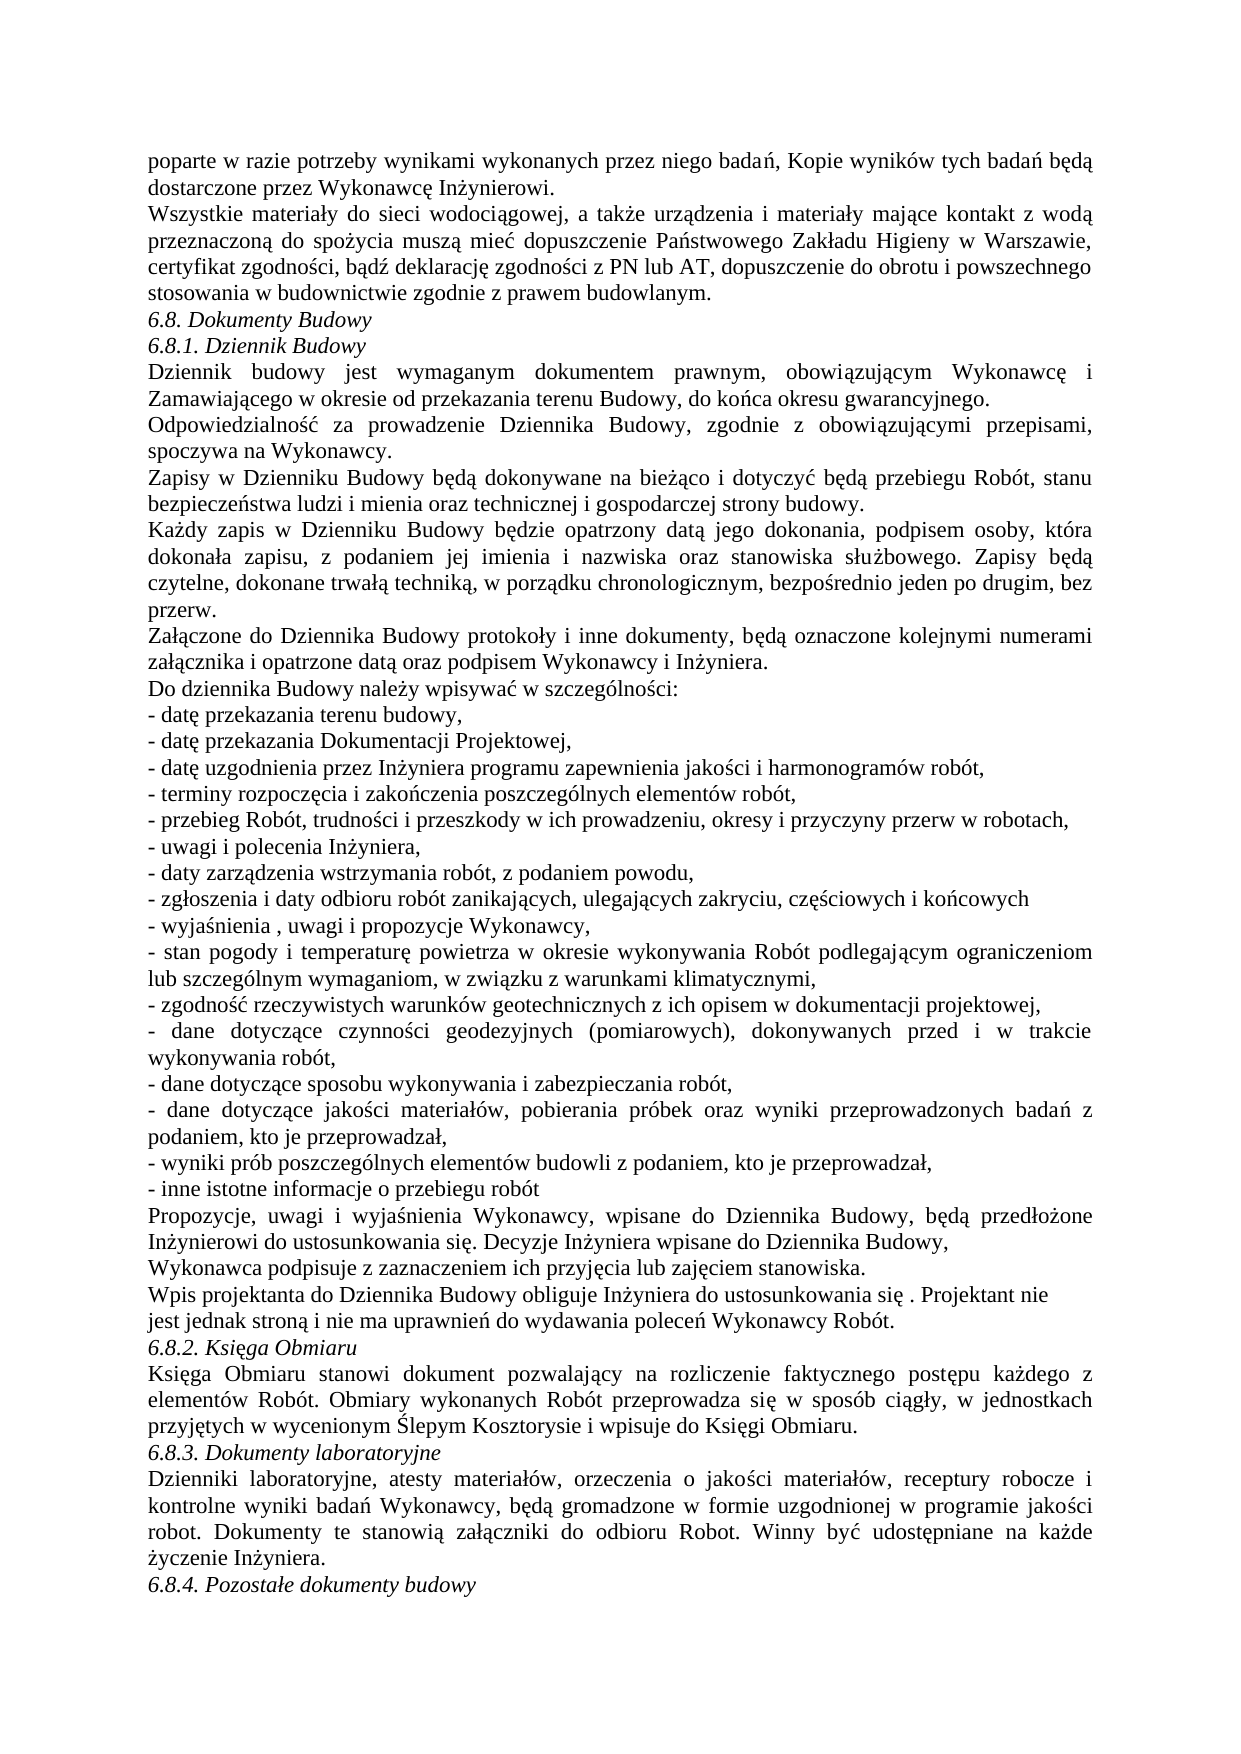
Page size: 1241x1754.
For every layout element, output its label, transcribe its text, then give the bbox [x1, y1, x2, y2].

text - daty zarządzenia wstrzymania robót, z podaniem powodu, [148, 859, 1093, 886]
text 6.8.3. Dokumenty laboratoryjne [148, 1439, 1093, 1465]
text 6.8.1. Dziennik Budowy [148, 332, 1093, 358]
text - przebieg Robót, trudności i przeszkody w ich prowadzeniu, okresy i przyczyny przerw w robotach, [148, 806, 1093, 833]
text - wyniki prób poszczególnych elementów budowli z podaniem, kto je przeprowadzał, [148, 1149, 1093, 1175]
text - wyjaśnienia , uwagi i propozycje Wykonawcy, [148, 912, 1093, 938]
text Zapisy w Dzienniku Budowy będą dokonywane na bieżąco i dotyczyć będą przebiegu Robót, stanu bezpieczeństwa ludzi i mienia oraz technicznej i gospodarczej strony budowy. [148, 464, 1093, 517]
text 6.8.4. Pozostałe dokumenty budowy [148, 1571, 1093, 1597]
text - dane dotyczące czynności geodezyjnych (pomiarowych), dokonywanych przed i w trakcie wykonywania robót, [148, 1017, 1093, 1070]
text - datę uzgodnienia przez Inżyniera programu zapewnienia jakości i harmonogramów robót, [148, 754, 1093, 780]
text - uwagi i polecenia Inżyniera, [148, 833, 1093, 859]
text Dziennik budowy jest wymaganym dokumentem prawnym, obowiązującym Wykonawcę i Zamawiającego w okresie od przekazania terenu Budowy, do końca okresu gwarancyjnego. [148, 358, 1093, 411]
text - datę przekazania Dokumentacji Projektowej, [148, 727, 1093, 754]
text Do dziennika Budowy należy wpisywać w szczególności: [148, 675, 1093, 701]
text Wpis projektanta do Dziennika Budowy obliguje Inżyniera do ustosunkowania się . Projektant nie [148, 1281, 1093, 1307]
text Odpowiedzialność za prowadzenie Dziennika Budowy, zgodnie z obowiązującymi przepisami, spoczywa na Wykonawcy. [148, 411, 1093, 464]
text - dane dotyczące jakości materiałów, pobierania próbek oraz wyniki przeprowadzonych badań z podaniem, kto je przeprowadzał, [148, 1096, 1093, 1149]
text 6.8. Dokumenty Budowy [148, 306, 1093, 332]
text - zgodność rzeczywistych warunków geotechnicznych z ich opisem w dokumentacji projektowej, [148, 991, 1093, 1017]
text 6.8.2. Księga Obmiaru [148, 1333, 1093, 1360]
text - zgłoszenia i daty odbioru robót zanikających, ulegających zakryciu, częściowych i końcowych [148, 886, 1093, 912]
text - datę przekazania terenu budowy, [148, 701, 1093, 727]
text Każdy zapis w Dzienniku Budowy będzie opatrzony datą jego dokonania, podpisem osoby, która dokonała zapisu, z podaniem jej imienia i nazwiska oraz stanowiska służbowego. Zapisy będą czytelne, dokonane trwałą techniką, w porządku chronologicznym, bezpośrednio jeden po drugim, bez przerw. [148, 517, 1093, 622]
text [148, 148, 1093, 200]
text - inne istotne informacje o przebiegu robót [148, 1175, 1093, 1202]
text Dzienniki laboratoryjne, atesty materiałów, orzeczenia o jakości materiałów, receptury robocze i kontrolne wyniki badań Wykonawcy, będą gromadzone w formie uzgodnionej w programie jakości robot. Dokumenty te stanowią załączniki do odbioru Robot. Winny być udostępniane na każde życzenie Inżyniera. [148, 1465, 1093, 1571]
text Propozycje, uwagi i wyjaśnienia Wykonawcy, wpisane do Dziennika Budowy, będą przedłożone Inżynierowi do ustosunkowania się. Decyzje Inżyniera wpisane do Dziennika Budowy, [148, 1202, 1093, 1254]
text Wszystkie materiały do sieci wodociągowej, a także urządzenia i materiały mające kontakt z wodą przeznaczoną do spożycia muszą mieć dopuszczenie Państwowego Zakładu Higieny w Warszawie, certyfikat zgodności, bądź deklarację zgodności z PN lub AT, dopuszczenie do obrotu i powszechnego stosowania w budownictwie zgodnie z prawem budowlanym. [148, 200, 1093, 306]
text - dane dotyczące sposobu wykonywania i zabezpieczania robót, [148, 1070, 1093, 1096]
text jest jednak stroną i nie ma uprawnień do wydawania poleceń Wykonawcy Robót. [148, 1307, 1093, 1333]
text Księga Obmiaru stanowi dokument pozwalający na rozliczenie faktycznego postępu każdego z elementów Robót. Obmiary wykonanych Robót przeprowadza się w sposób ciągły, w jednostkach przyjętych w wycenionym Ślepym Kosztorysie i wpisuje do Księgi Obmiaru. [148, 1360, 1093, 1439]
text - stan pogody i temperaturę powietrza w okresie wykonywania Robót podlegającym ograniczeniom lub szczególnym wymaganiom, w związku z warunkami klimatycznymi, [148, 938, 1093, 991]
text - terminy rozpoczęcia i zakończenia poszczególnych elementów robót, [148, 780, 1093, 806]
text Załączone do Dziennika Budowy protokoły i inne dokumenty, będą oznaczone kolejnymi numerami załącznika i opatrzone datą oraz podpisem Wykonawcy i Inżyniera. [148, 622, 1093, 675]
text Wykonawca podpisuje z zaznaczeniem ich przyjęcia lub zajęciem stanowiska. [148, 1254, 1093, 1281]
